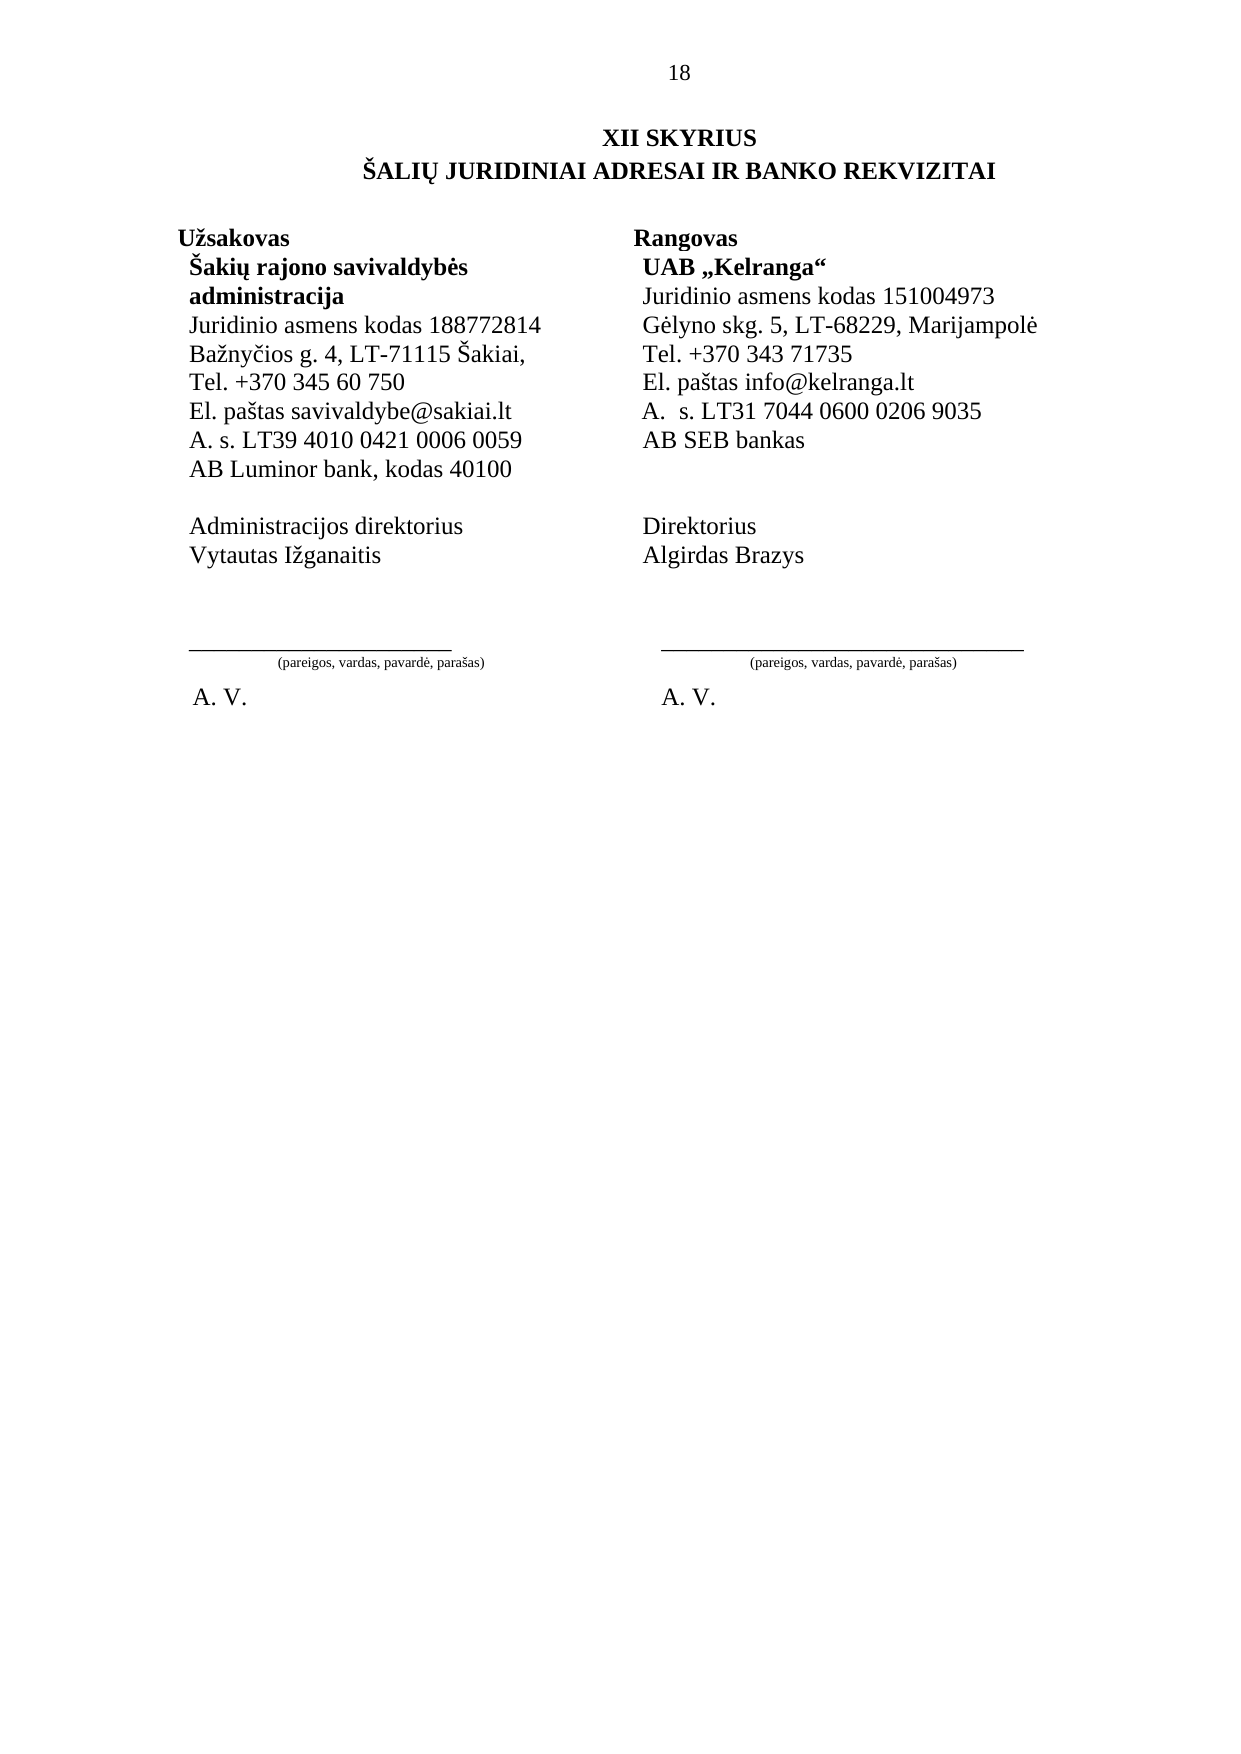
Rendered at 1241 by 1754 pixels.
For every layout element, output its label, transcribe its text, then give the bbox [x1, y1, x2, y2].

table_header UAB „Kelranga“ Juridinio asmens kodas 151004973 Gėlyno skg. 5, LT-68229, Marijampolė Tel. +370 343 71735 El. paštas info@kelranga.lt s. LT31 7044 0600 0206 9035 AB SEB bankas Direktorius Algirdas Brazys [632, 253, 1084, 624]
table_cell _____________________________ (pareigos, vardas, pavardė, parašas) A. V. [651, 625, 1122, 711]
text XII SKYRIUS [177, 118, 1181, 151]
table_cell _____________________ (pareigos, vardas, pavardė, parašas) A. V. [178, 625, 649, 711]
table_header Šakių rajono savivaldybės administracija Juridinio asmens kodas 188772814 Bažnyčios g. 4, LT-71115 Šakiai, Tel. +370 345 60 750 El. paštas savivaldybe@sakiai.lt A. s. LT39 4010 0421 0006 0059 AB Luminor bank, kodas 40100 Administracijos direktorius Vytautas Ižganaitis [178, 253, 631, 624]
text Užsakovas Rangovas [177, 218, 1181, 251]
text ŠALIŲ JURIDINIAI ADRESAI IR BANKO REKVIZITAI [177, 151, 1181, 185]
